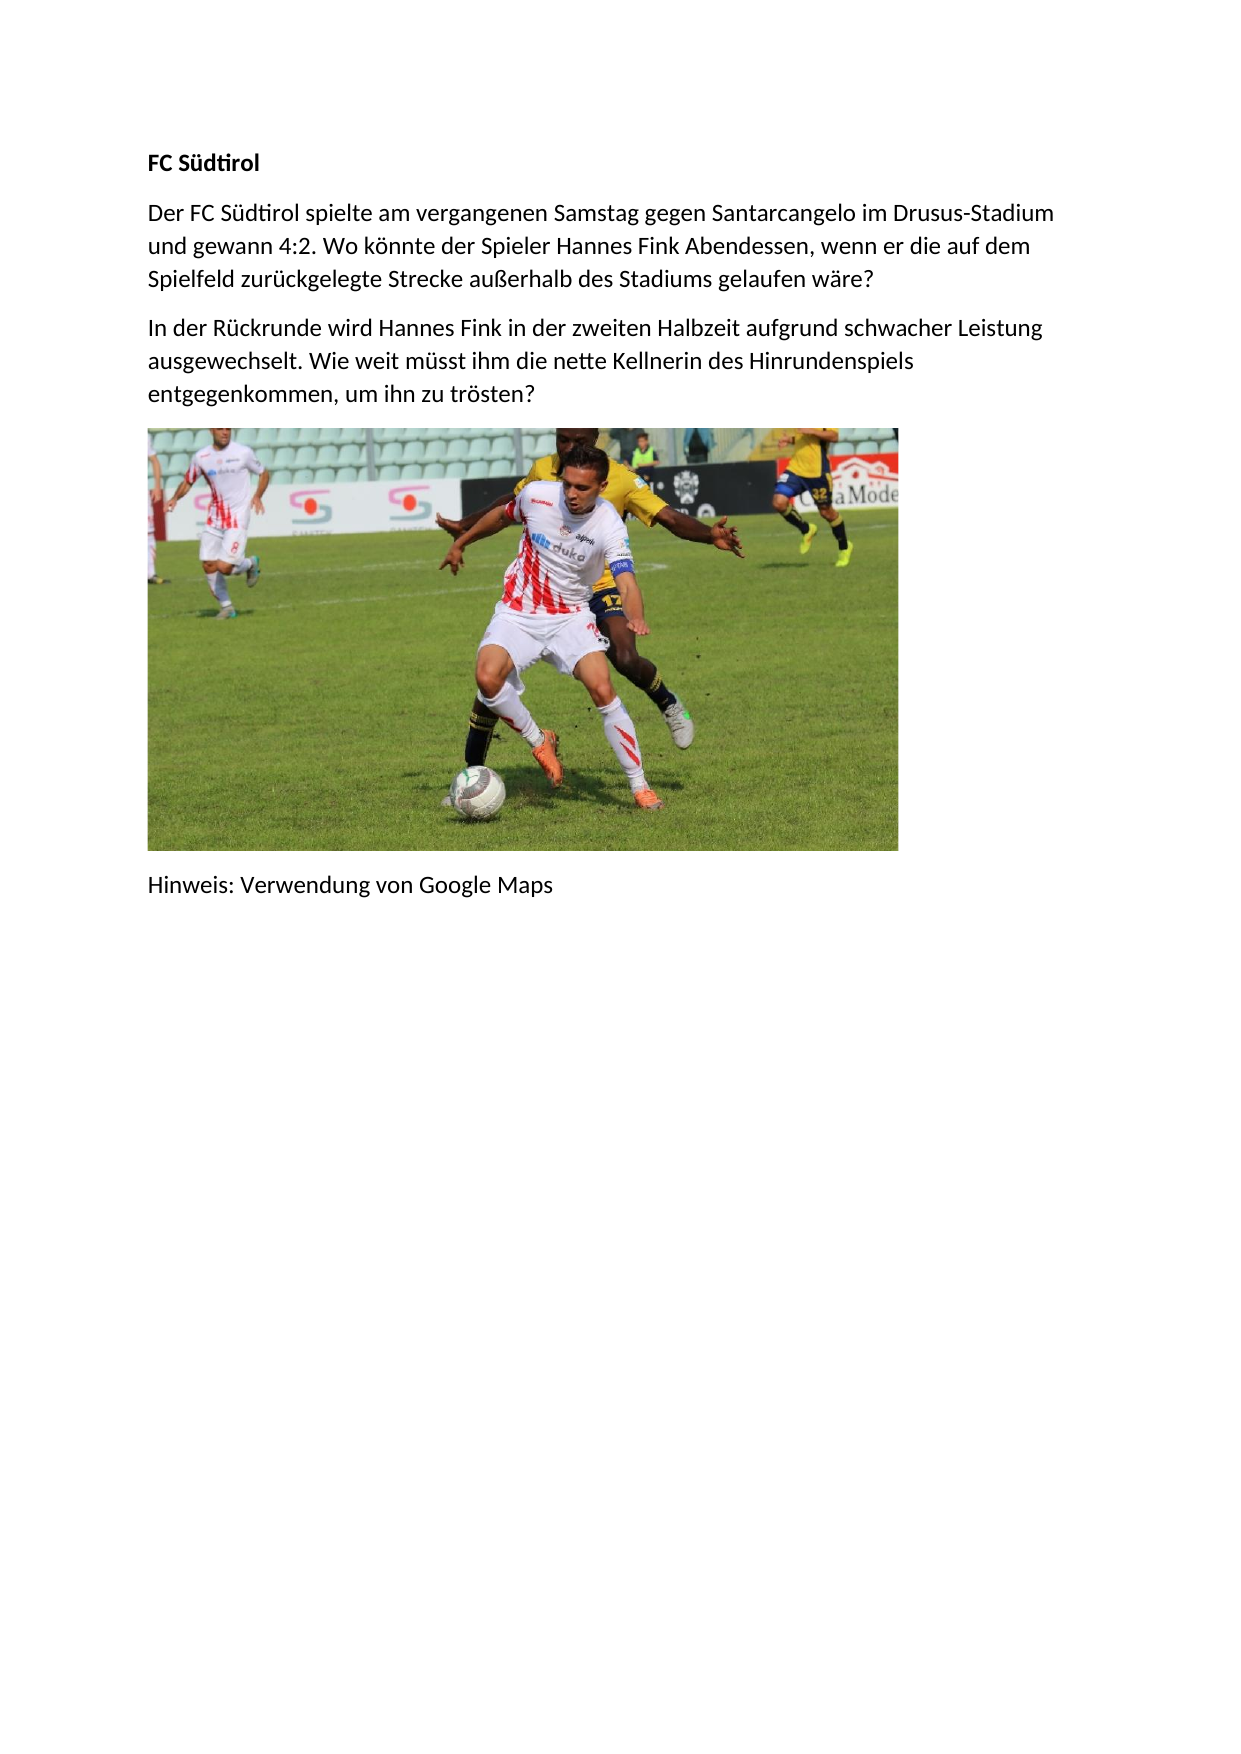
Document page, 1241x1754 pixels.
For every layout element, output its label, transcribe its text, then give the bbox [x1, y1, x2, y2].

text In der Rückrunde wird Hannes Fink in der zweiten Halbzeit aufgrund schwacher Leistung ausgewechselt. Wie weit müsst ihm die nette Kellnerin des Hinrundenspiels entgegenkommen, um ihn zu trösten? [148, 313, 1093, 409]
text Hinweis: Verwendung von Google Maps [148, 869, 1093, 900]
picture [147, 428, 899, 851]
text Der FC Südtirol spielte am vergangenen Samstag gegen Santarcangelo im Drusus-Stadium und gewann 4:2. Wo könnte der Spieler Hannes Fink Abendessen, wenn er die auf dem Spielfeld zurückgelegte Strecke außerhalb des Stadiums gelaufen wäre? [148, 197, 1093, 293]
text FC Südtirol [148, 148, 1093, 178]
